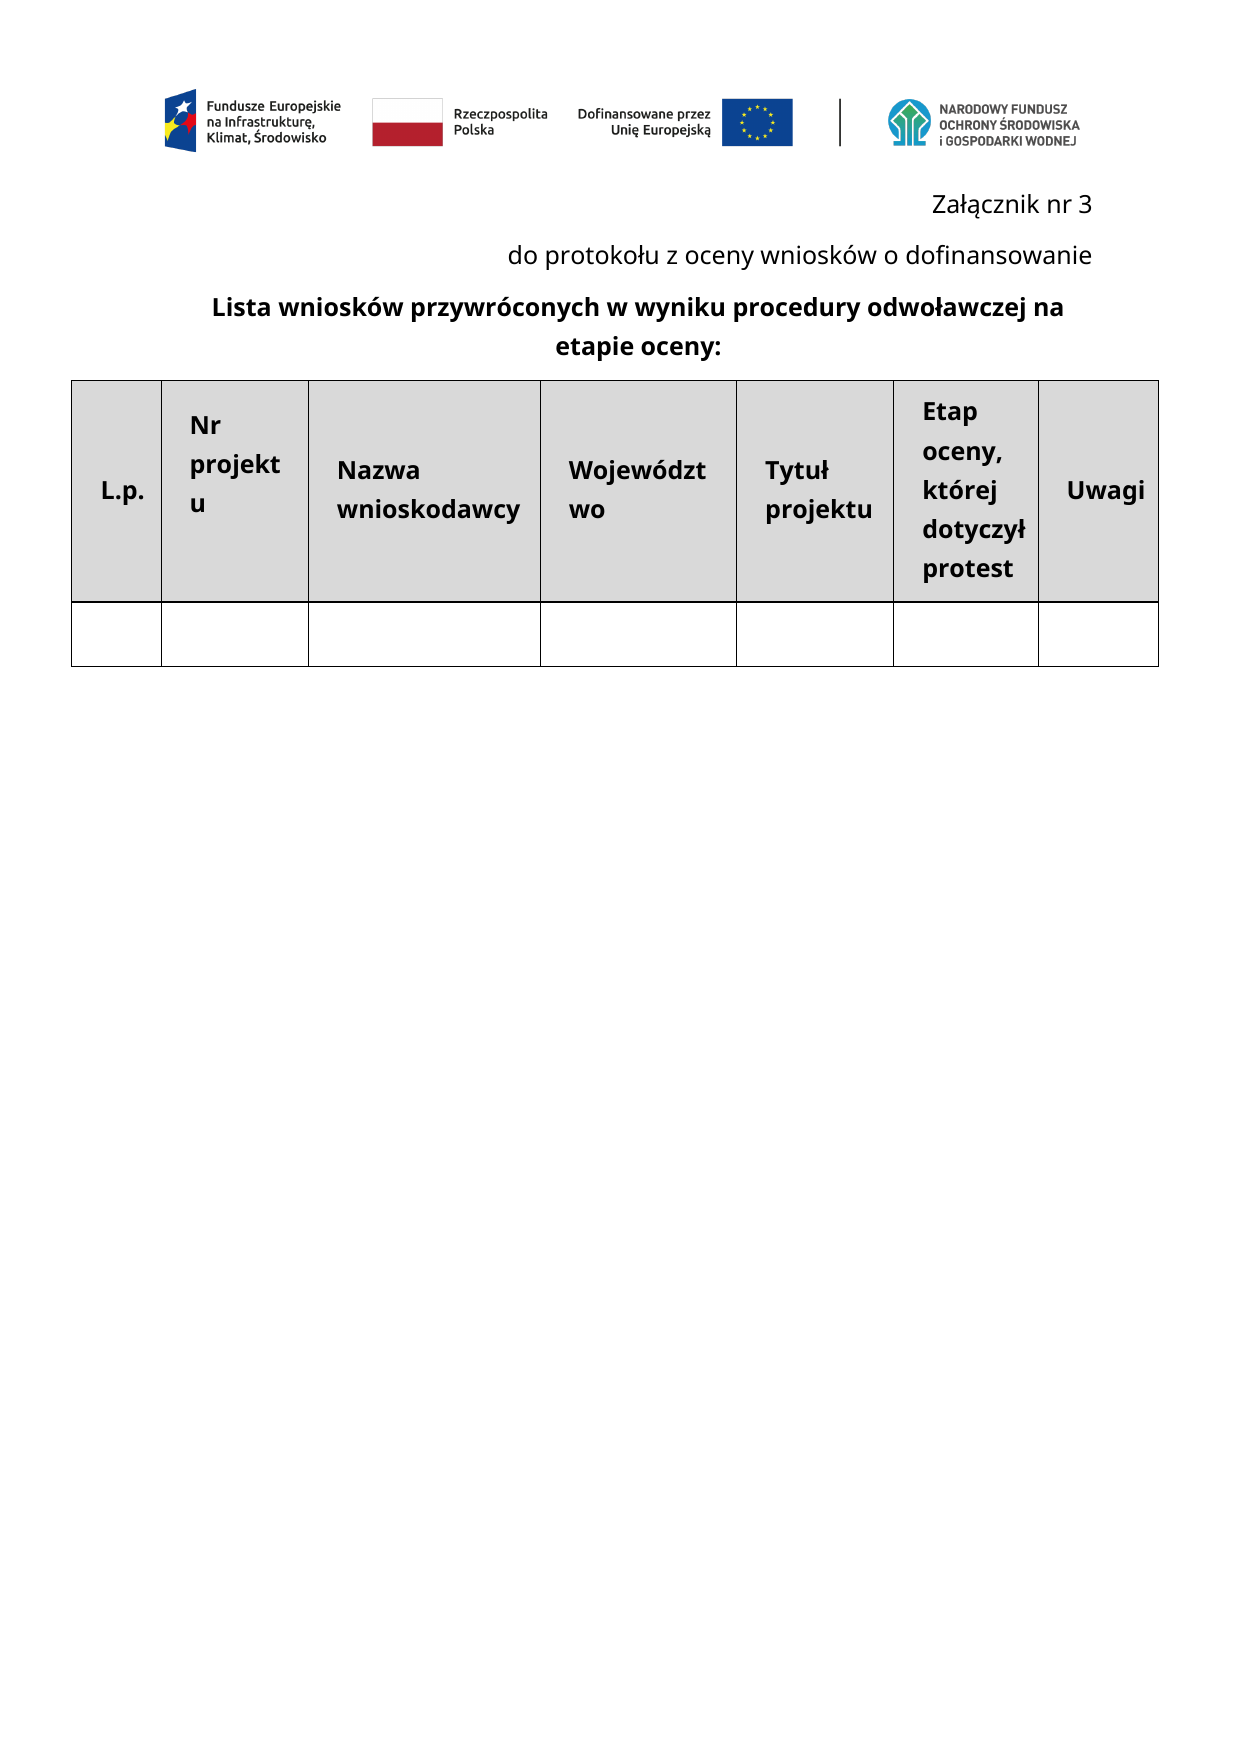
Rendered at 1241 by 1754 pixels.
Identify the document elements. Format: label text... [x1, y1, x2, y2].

table_cell [162, 603, 308, 666]
table_cell [737, 603, 893, 666]
table_cell [1039, 603, 1158, 666]
table_header Tytuł projektu [737, 381, 893, 601]
table_cell [72, 603, 161, 666]
table_header L.p. [72, 381, 161, 601]
table_cell [309, 603, 540, 666]
table_header Nazwa wnioskodawcy [309, 381, 540, 601]
text do protokołu z oceny wniosków o dofinansowanie [184, 238, 1093, 272]
table_cell [541, 603, 736, 666]
table_header Nr projektu [162, 381, 308, 601]
table_cell [894, 603, 1038, 666]
picture [148, 73, 1092, 168]
table_header Województwo [541, 381, 736, 601]
text Lista wniosków przywróconych w wyniku procedury odwoławczej na etapie oceny: [184, 289, 1093, 363]
table_header Uwagi [1039, 381, 1158, 601]
text Załącznik nr 3 [184, 186, 1093, 220]
table_header Etap oceny, której dotyczył protest [894, 381, 1038, 601]
